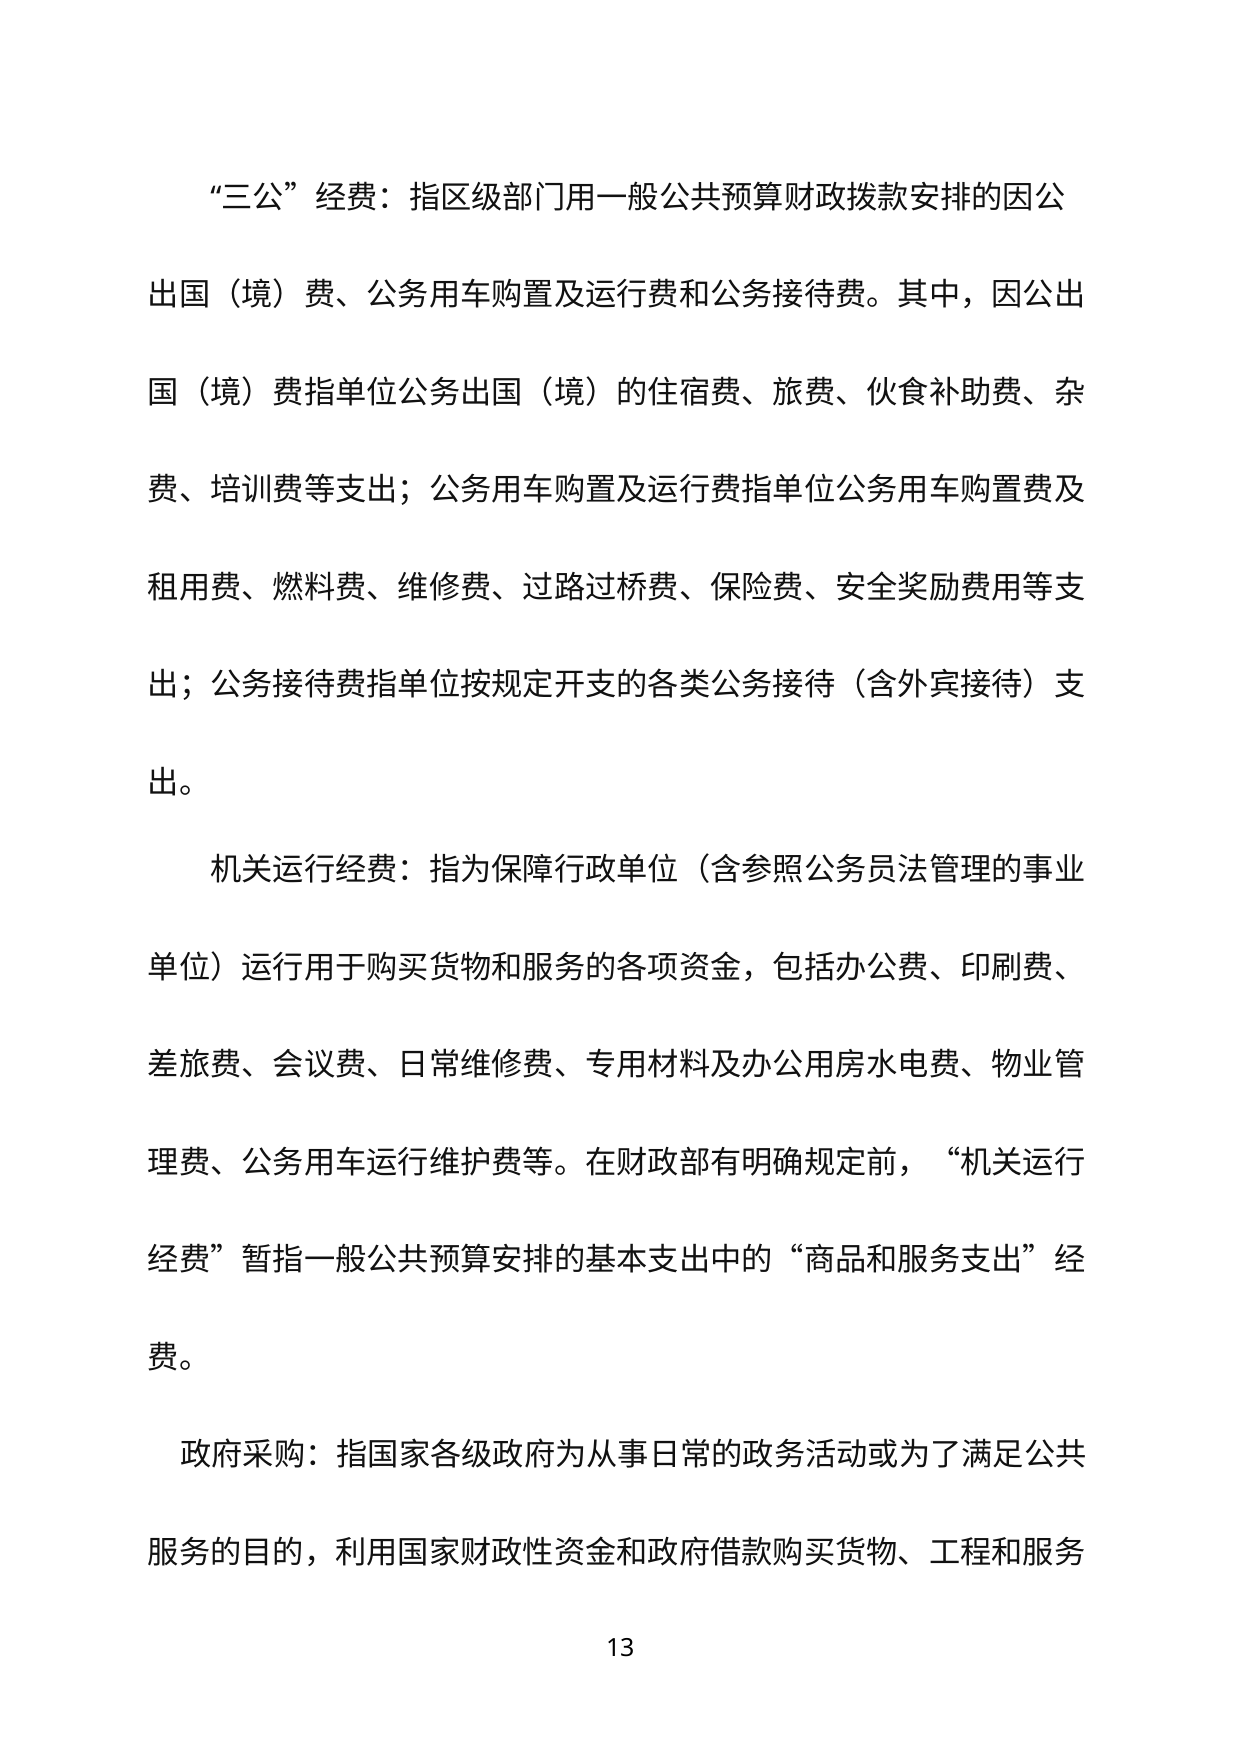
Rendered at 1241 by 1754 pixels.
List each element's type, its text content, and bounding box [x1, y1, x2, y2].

text “三公”经费：指区级部门用一般公共预算财政拨款安排的因公出国（境）费、公务用车购置及运行费和公务接待费。其中，因公出国（境）费指单位公务出国（境）的住宿费、旅费、伙食补助费、杂费、培训费等支出；公务用车购置及运行费指单位公务用车购置费及租用费、燃料费、维修费、过路过桥费、保险费、安全奖励费用等支出；公务接待费指单位按规定开支的各类公务接待（含外宾接待）支出。 [148, 162, 1092, 812]
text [148, 834, 1092, 1582]
